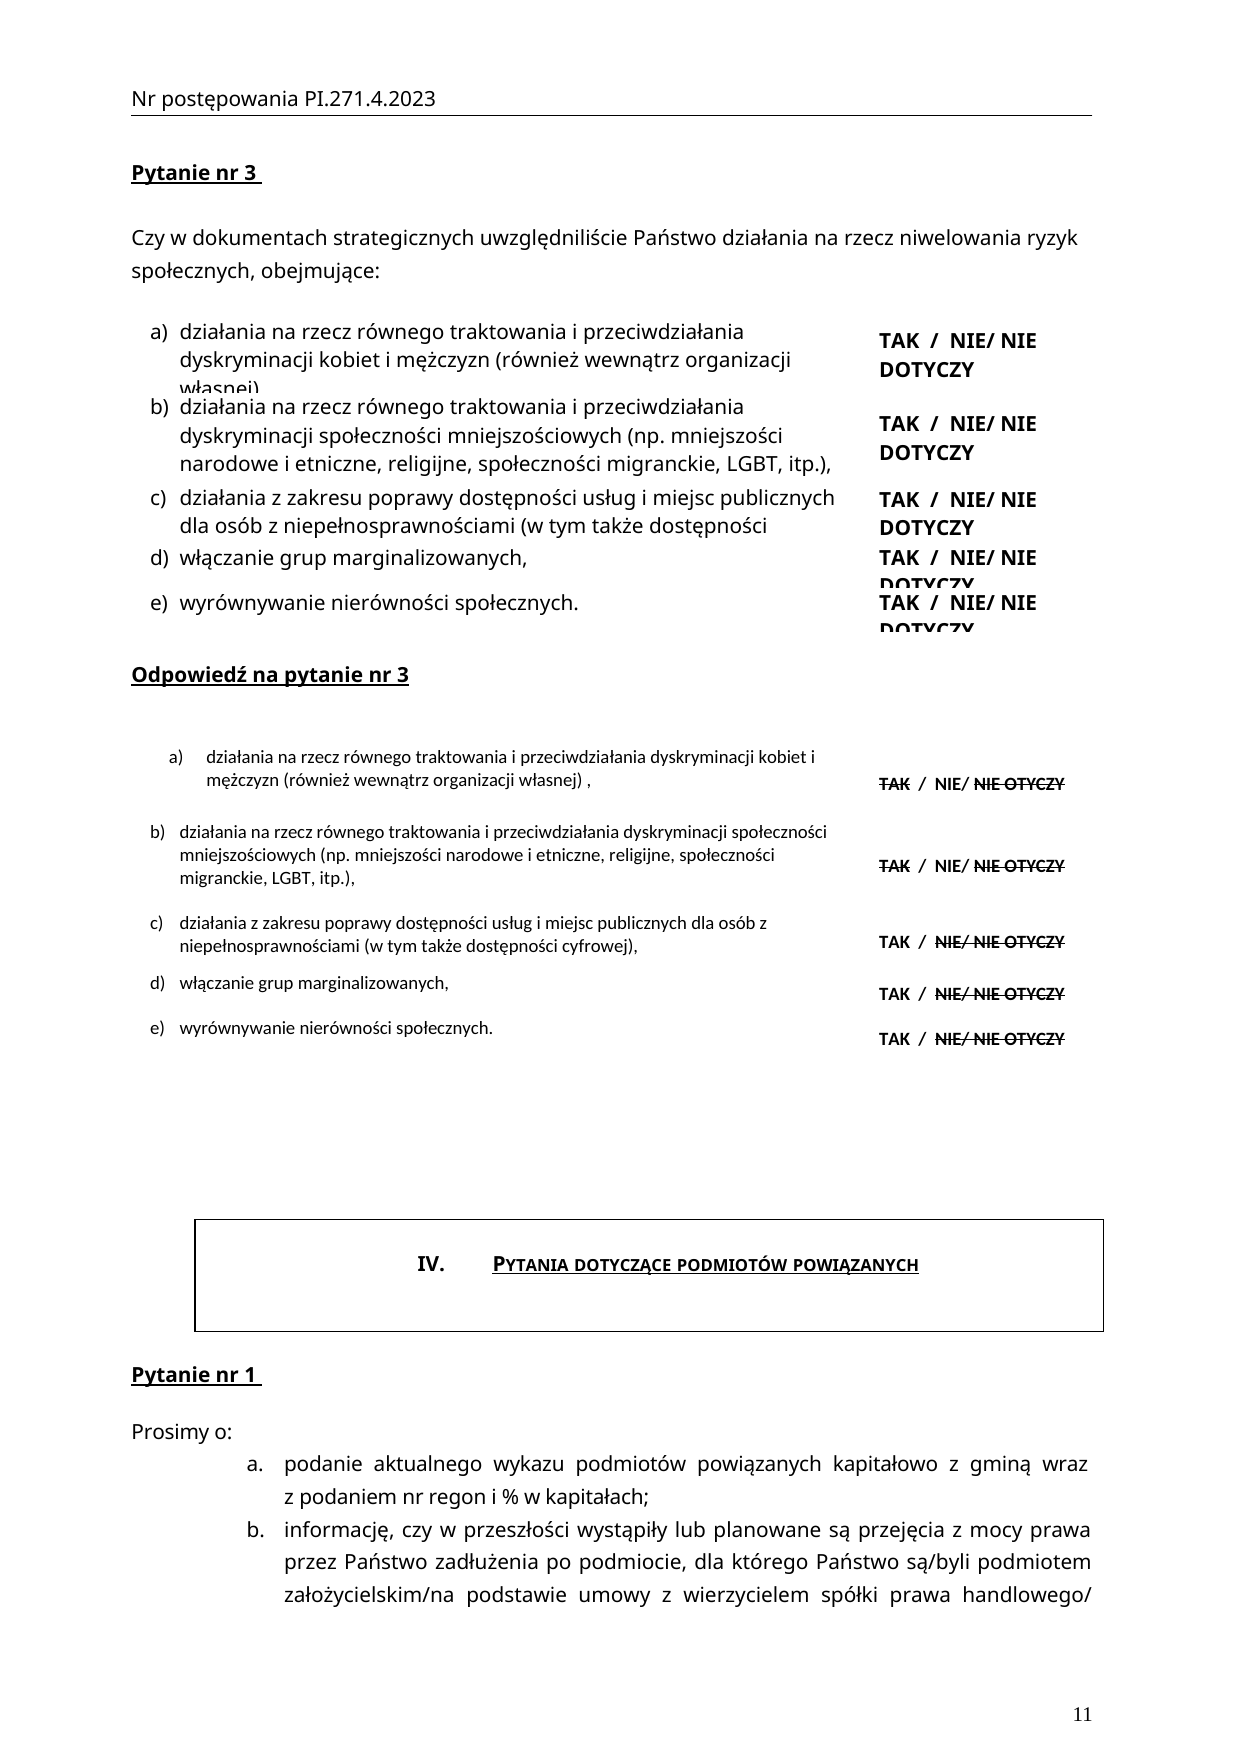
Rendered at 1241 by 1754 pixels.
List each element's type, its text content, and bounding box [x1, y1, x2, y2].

table_header TAK / NIE/ NIE OTYCZY [868, 746, 1081, 821]
text Pytanie nr 1 [131, 1360, 1092, 1388]
table_cell TAK / NIE/ NIE OTYCZY [868, 821, 1081, 911]
table_cell wyrównywanie nierówności społecznych. [120, 588, 868, 632]
table_cell TAK / NIE/ NIE DOTYCZY [868, 483, 1081, 543]
text Odpowiedź na pytanie nr 3 [131, 660, 1092, 689]
table_cell TAK / NIE/ NIE OTYCZY [868, 911, 1081, 972]
table_cell działania z zakresu poprawy dostępności usług i miejsc publicznych dla osób z niepełnosprawnościami (w tym także dostępności cyfrowej), [120, 911, 868, 972]
table_cell działania z zakresu poprawy dostępności usług i miejsc publicznych dla osób z niepełnosprawnościami (w tym także dostępności cyfrowej), [120, 483, 868, 543]
table_cell włączanie grup marginalizowanych, [120, 543, 868, 588]
table_header działania na rzecz równego traktowania i przeciwdziałania dyskryminacji kobiet i mężczyzn (również wewnątrz organizacji własnej) , [120, 317, 868, 392]
table_cell działania na rzecz równego traktowania i przeciwdziałania dyskryminacji społeczności mniejszościowych (np. mniejszości narodowe i etniczne, religijne, społeczności migranckie, LGBT, itp.), [120, 821, 868, 911]
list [246, 1515, 1092, 1608]
table_cell TAK / NIE/ NIE OTYCZY [868, 972, 1081, 1016]
text Czy w dokumentach strategicznych uwzględniliście Państwo działania na rzecz niwelowania ryzyk społecznych, obejmujące: [131, 223, 1092, 284]
table_cell włączanie grup marginalizowanych, [120, 972, 868, 1016]
table_cell wyrównywanie nierówności społecznych. [120, 1016, 868, 1060]
text Prosimy o: [131, 1417, 1089, 1445]
table_cell TAK / NIE/ NIE DOTYCZY [868, 543, 1081, 588]
table_cell działania na rzecz równego traktowania i przeciwdziałania dyskryminacji społeczności mniejszościowych (np. mniejszości narodowe i etniczne, religijne, społeczności migranckie, LGBT, itp.), [120, 393, 868, 483]
table_header Pytania dotyczące podmiotów powiązanych [196, 1220, 1103, 1331]
table_cell TAK / NIE/ NIE DOTYCZY [868, 588, 1081, 632]
table_header TAK / NIE/ NIE DOTYCZY [868, 317, 1081, 392]
table_cell TAK / NIE/ NIE DOTYCZY [868, 393, 1081, 483]
table_header działania na rzecz równego traktowania i przeciwdziałania dyskryminacji kobiet i mężczyzn (również wewnątrz organizacji własnej) , [120, 746, 868, 821]
list podanie aktualnego wykazu podmiotów powiązanych kapitałowo z gminą wraz z podaniem nr regon i % w kapitałach; [246, 1449, 1089, 1511]
table_cell TAK / NIE/ NIE OTYCZY [868, 1016, 1081, 1060]
text Pytanie nr 3 [131, 158, 1092, 187]
